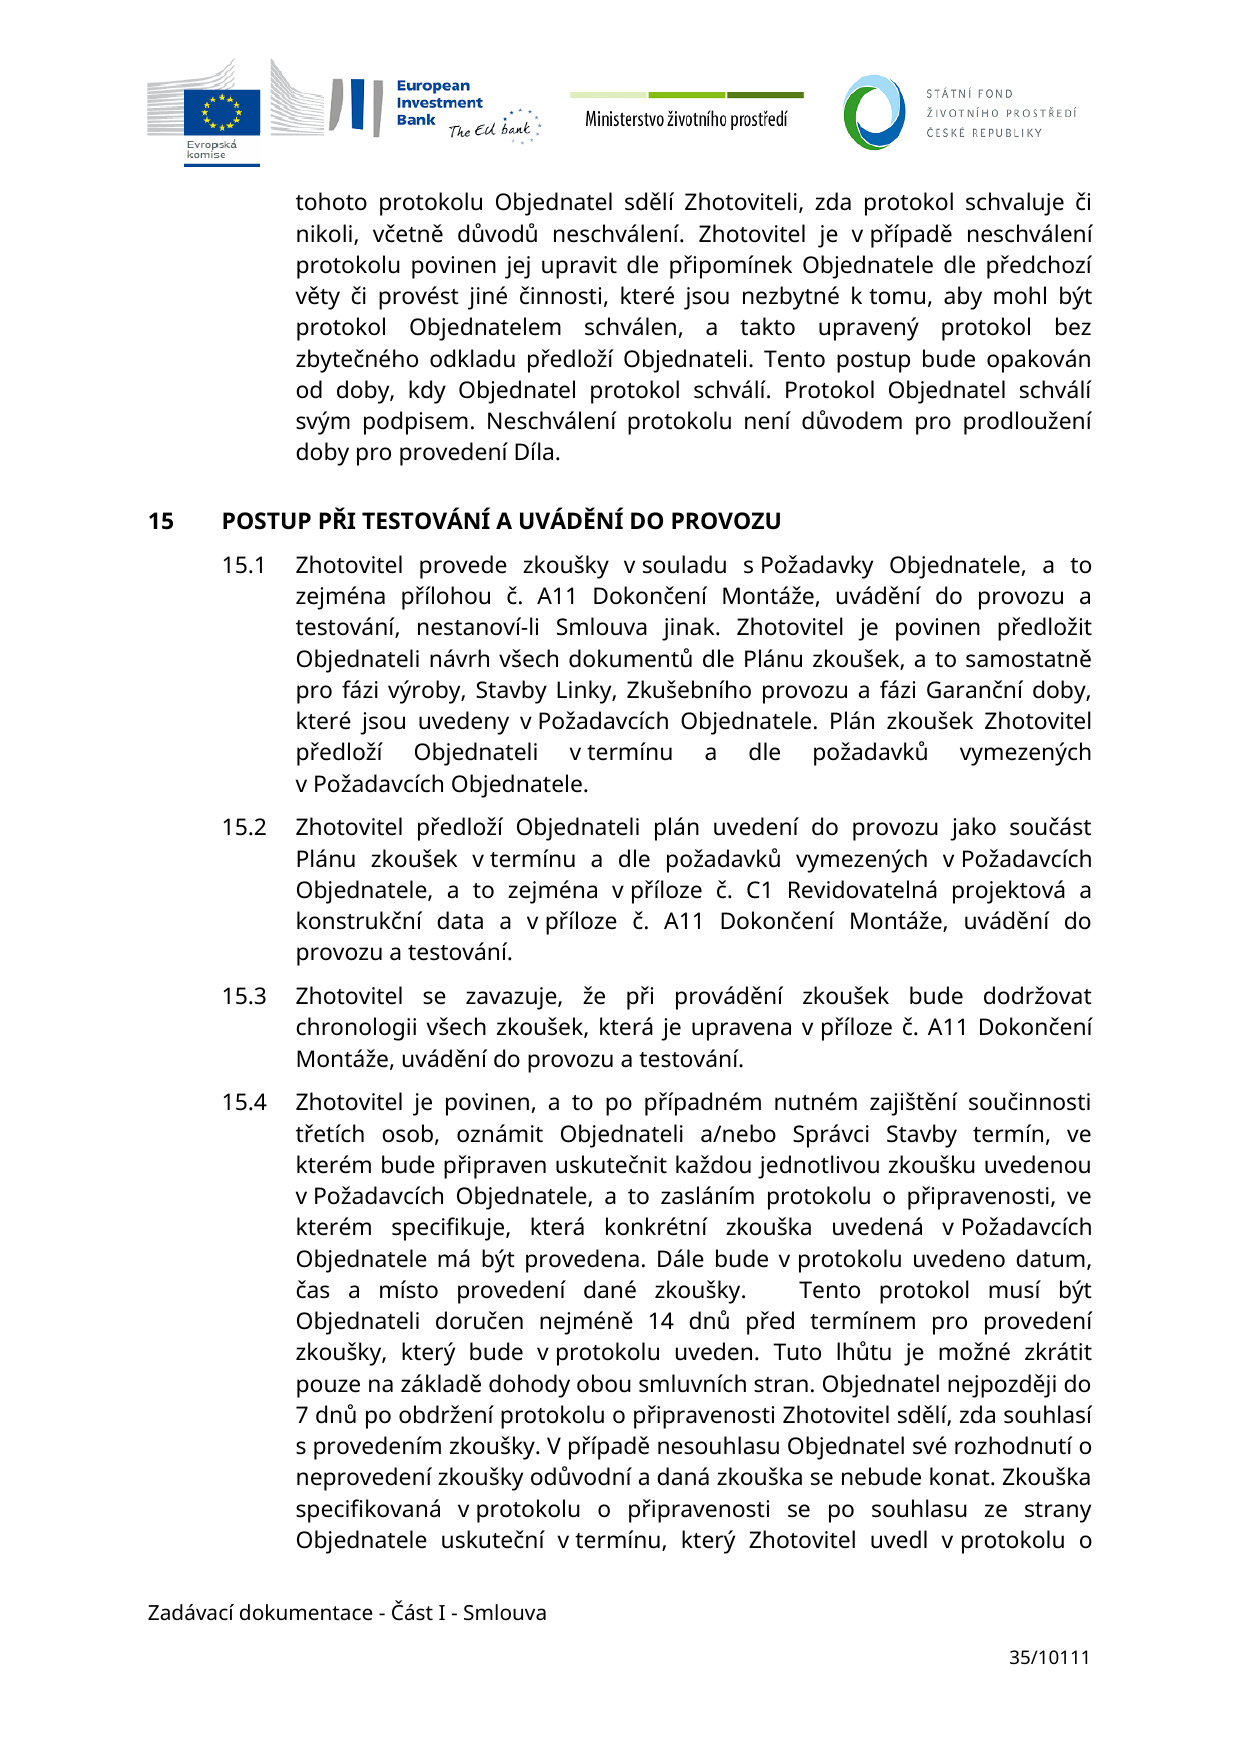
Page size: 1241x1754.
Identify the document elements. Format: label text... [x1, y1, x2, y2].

list Zhotovitel se zavazuje, že při provádění zkoušek bude dodržovat chronologii všech zkoušek, která je upravena v příloze č. A11 Dokončení Montáže, uvádění do provozu a testování. [221, 980, 1093, 1074]
list Zhotovitel provede zkoušky v souladu s Požadavky Objednatele, a to zejména přílohou č. A11 Dokončení Montáže, uvádění do provozu a testování, nestanoví-li Smlouva jinak. Zhotovitel je povinen předložit Objednateli návrh všech dokumentů dle Plánu zkoušek, a to samostatně pro fázi výroby, Stavby Linky, Zkušebního provozu a fázi Garanční doby, které jsou uvedeny v Požadavcích Objednatele. Plán zkoušek Zhotovitel předloží Objednateli v termínu a dle požadavků vymezených v Požadavcích Objednatele. [221, 549, 1093, 799]
picture [147, 55, 1092, 167]
list POSTUP PŘI TESTOVÁNÍ A UVÁDĚNÍ DO PROVOZU [148, 505, 1093, 536]
list Zhotovitel předloží Objednateli plán uvedení do provozu jako součást Plánu zkoušek v termínu a dle požadavků vymezených v Požadavcích Objednatele, a to zejména v příloze č. C1 Revidovatelná projektová a konstrukční data a v příloze č. A11 Dokončení Montáže, uvádění do provozu a testování. [221, 811, 1093, 967]
